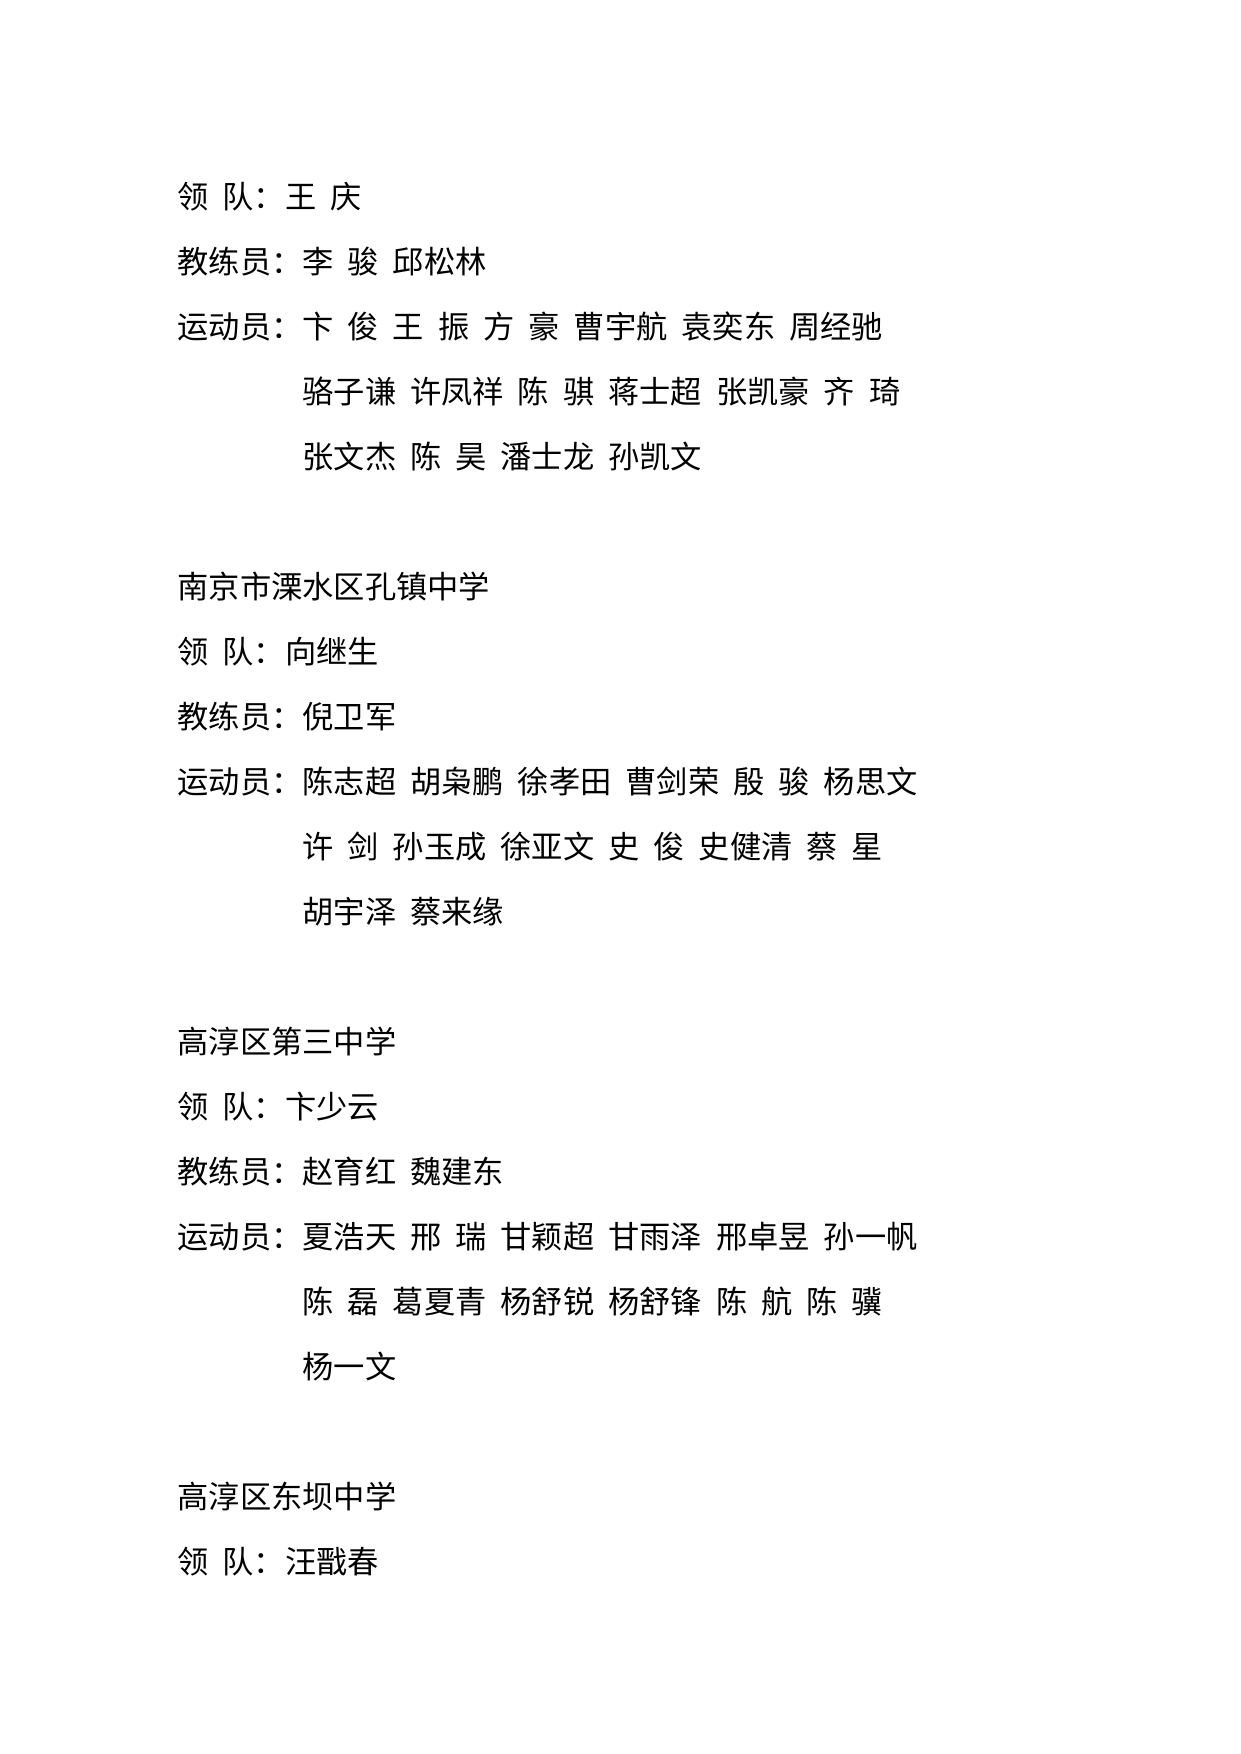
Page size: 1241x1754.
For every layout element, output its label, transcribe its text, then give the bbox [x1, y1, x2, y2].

text 杨一文 [177, 1332, 1063, 1397]
text 胡宇泽 蔡来缘 [177, 877, 1063, 942]
text 张文杰 陈 昊 潘士龙 孙凯文 [177, 422, 1063, 487]
text 许 剑 孙玉成 徐亚文 史 俊 史健清 蔡 星 [177, 812, 1063, 877]
text 南京市溧水区孔镇中学 [177, 552, 1063, 617]
text 教练员：李 骏 邱松林 [177, 227, 1063, 292]
text 运动员：陈志超 胡枭鹏 徐孝田 曹剑荣 殷 骏 杨思文 [177, 747, 1063, 812]
text 领 队：向继生 [177, 617, 1063, 682]
text 高淳区第三中学 [177, 1007, 1063, 1072]
text 领 队：王 庆 [177, 162, 1063, 227]
text 教练员：倪卫军 [177, 682, 1063, 747]
text 运动员：夏浩天 邢 瑞 甘颖超 甘雨泽 邢卓昱 孙一帆 [177, 1202, 1063, 1267]
text 领 队：卞少云 [177, 1072, 1063, 1137]
text 教练员：赵育红 魏建东 [177, 1137, 1063, 1202]
text 陈 磊 葛夏青 杨舒锐 杨舒锋 陈 航 陈 骥 [177, 1267, 1063, 1332]
text 高淳区东坝中学 [177, 1462, 1063, 1527]
text 骆子谦 许凤祥 陈 骐 蒋士超 张凯豪 齐 琦 [177, 357, 1063, 422]
text 运动员：卞 俊 王 振 方 豪 曹宇航 袁奕东 周经驰 [177, 292, 1063, 357]
text 领 队：汪戬春 [177, 1527, 1063, 1592]
